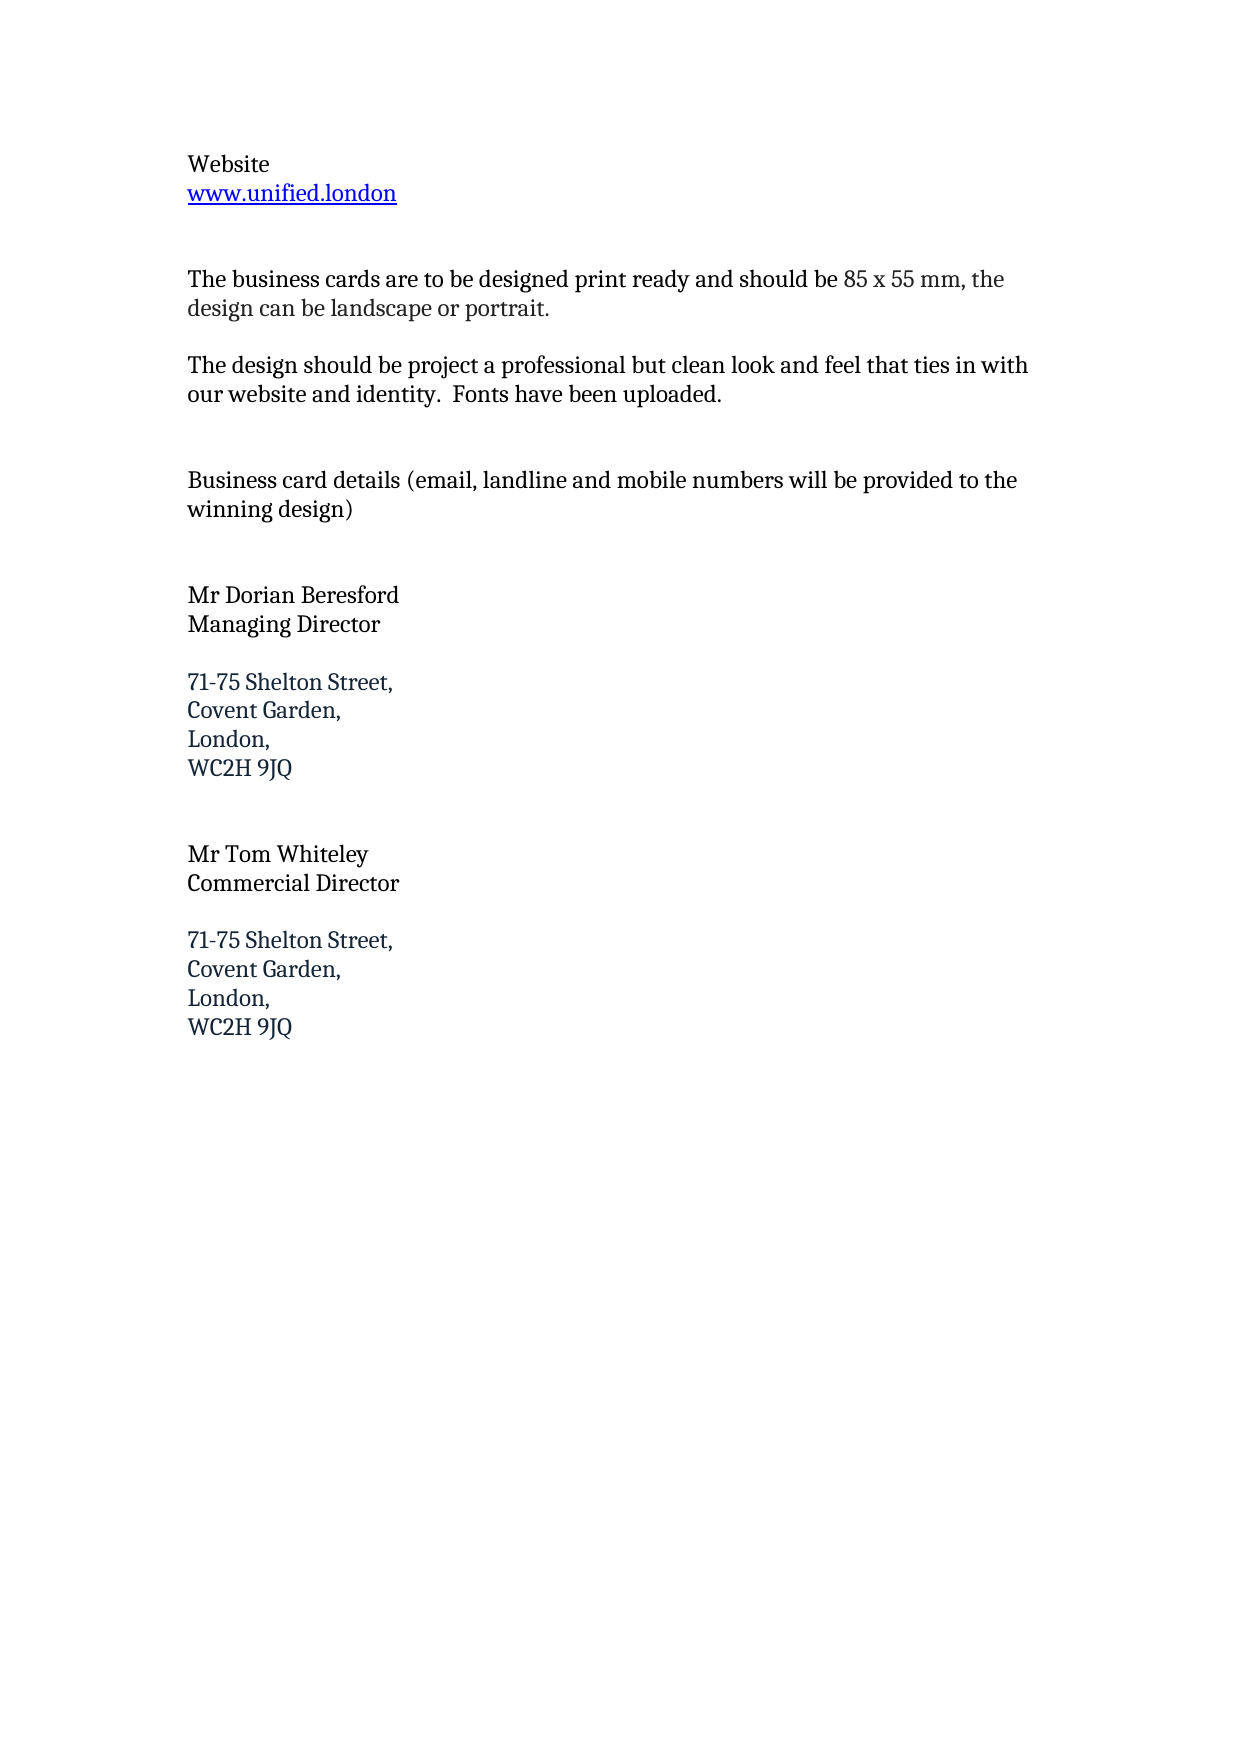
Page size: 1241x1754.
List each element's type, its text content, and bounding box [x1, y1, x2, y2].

text The business cards are to be designed print ready and should be 85 x 55 mm, the design can be landscape or portrait. [187, 265, 1053, 322]
text Mr Tom Whiteley [187, 840, 1053, 869]
text Commercial Director [187, 869, 1053, 897]
text 71-75 Shelton Street, Covent Garden, London, WC2H 9JQ [187, 926, 1053, 1041]
text The design should be project a professional but clean look and feel that ties in with our website and identity. Fonts have been uploaded. [187, 351, 1053, 409]
text 71-75 Shelton Street, Covent Garden, London, WC2H 9JQ [187, 667, 1053, 782]
text Mr Dorian Beresford [187, 581, 1053, 610]
text www.unified.london [187, 179, 1053, 207]
text Managing Director [187, 610, 1053, 639]
text Website [187, 150, 1053, 179]
text Business card details (email, landline and mobile numbers will be provided to the winning design) [187, 466, 1053, 524]
